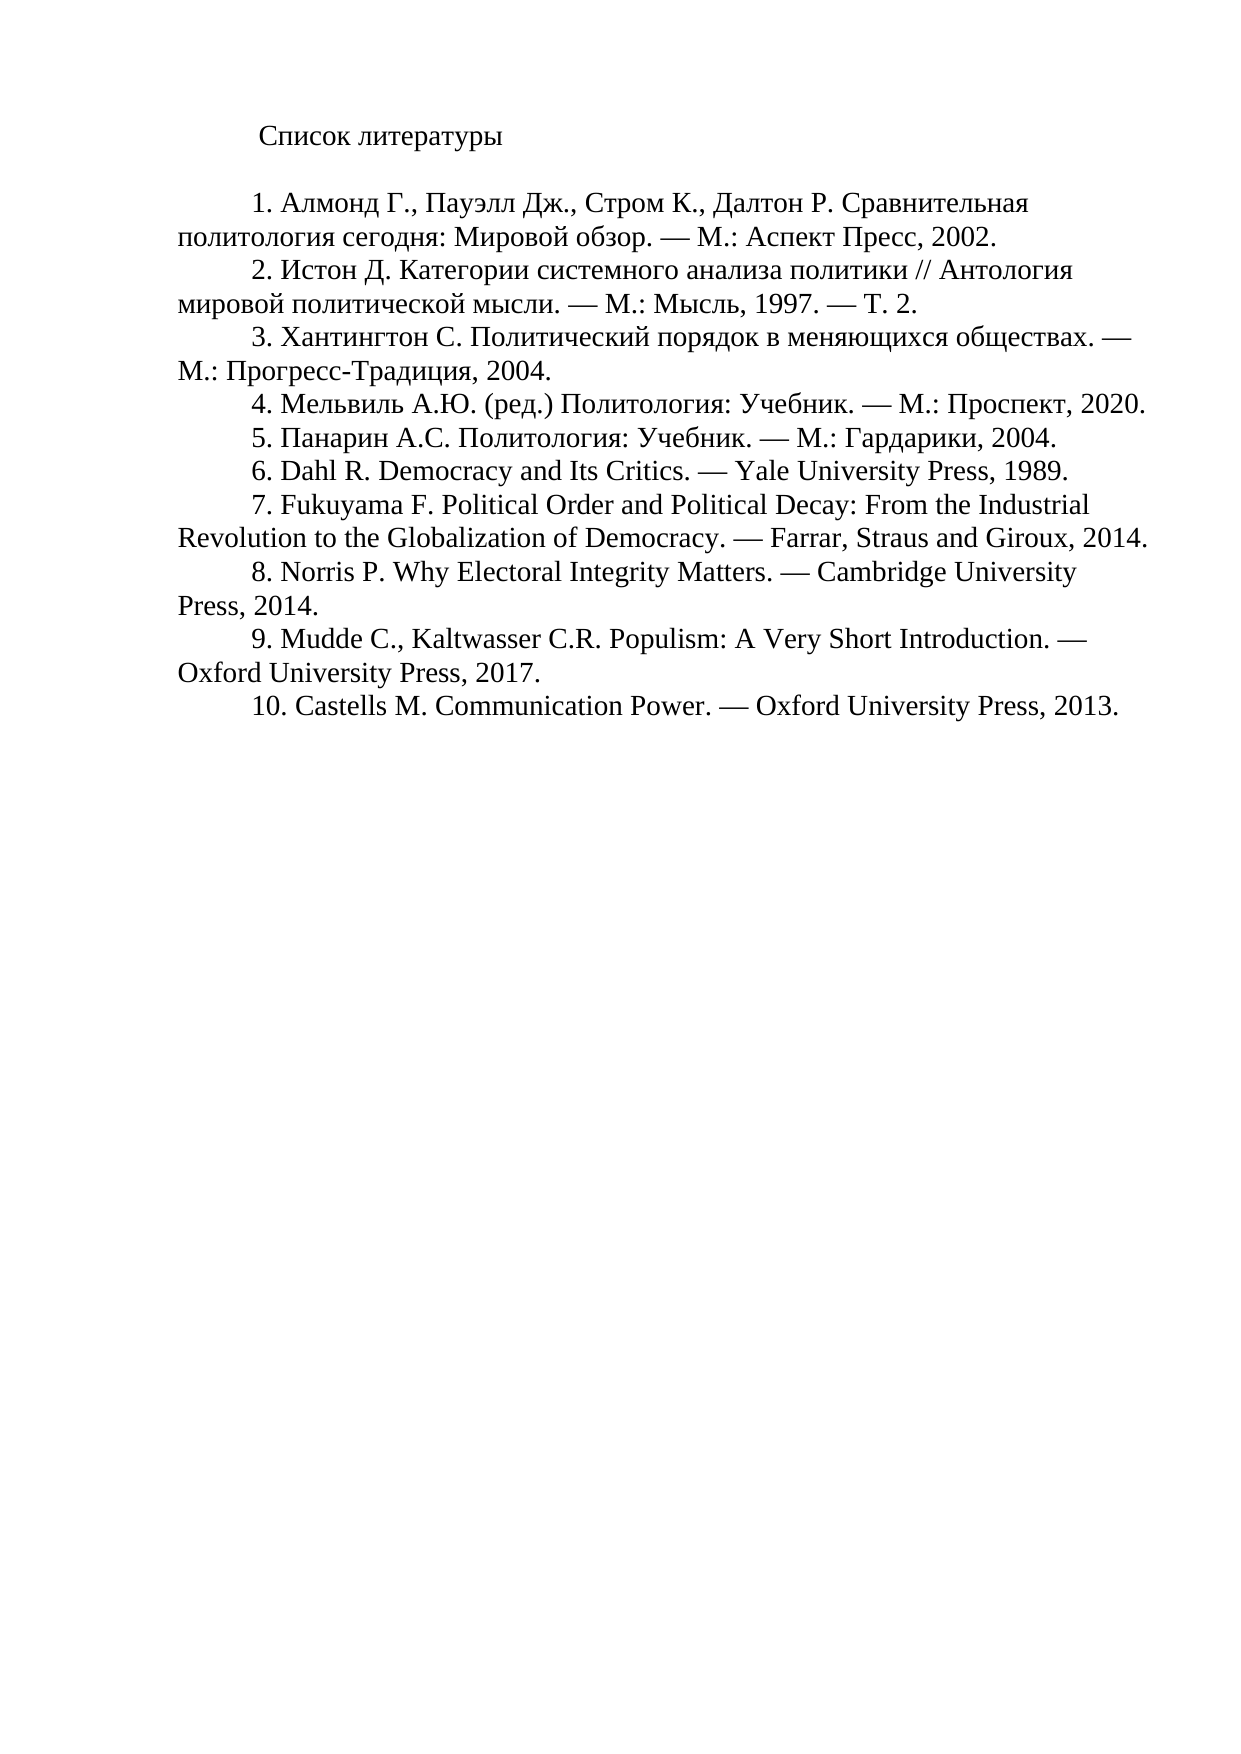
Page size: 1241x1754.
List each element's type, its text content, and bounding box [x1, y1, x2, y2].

text 10. Castells M. Communication Power. — Oxford University Press, 2013. [177, 688, 1152, 722]
text 7. Fukuyama F. Political Order and Political Decay: From the Industrial Revolution to the Globalization of Democracy. — Farrar, Straus and Giroux, 2014. [177, 487, 1152, 554]
text 1. Алмонд Г., Пауэлл Дж., Стром К., Далтон Р. Сравнительная политология сегодня: Мировой обзор. — М.: Аспект Пресс, 2002. [177, 185, 1152, 252]
text 8. Norris P. Why Electoral Integrity Matters. — Cambridge University Press, 2014. [177, 554, 1152, 621]
text 5. Панарин А.С. Политология: Учебник. — М.: Гардарики, 2004. [177, 420, 1152, 453]
text 4. Мельвиль А.Ю. (ред.) Политология: Учебник. — М.: Проспект, 2020. [177, 386, 1152, 420]
text 9. Mudde C., Kaltwasser C.R. Populism: A Very Short Introduction. — Oxford University Press, 2017. [177, 621, 1152, 688]
text 6. Dahl R. Democracy and Its Critics. — Yale University Press, 1989. [177, 453, 1152, 487]
text Список литературы [177, 118, 1152, 152]
text 2. Истон Д. Категории системного анализа политики // Антология мировой политической мысли. — М.: Мысль, 1997. — Т. 2. [177, 252, 1152, 319]
text 3. Хантингтон С. Политический порядок в меняющихся обществах. — М.: Прогресс-Традиция, 2004. [177, 319, 1152, 386]
